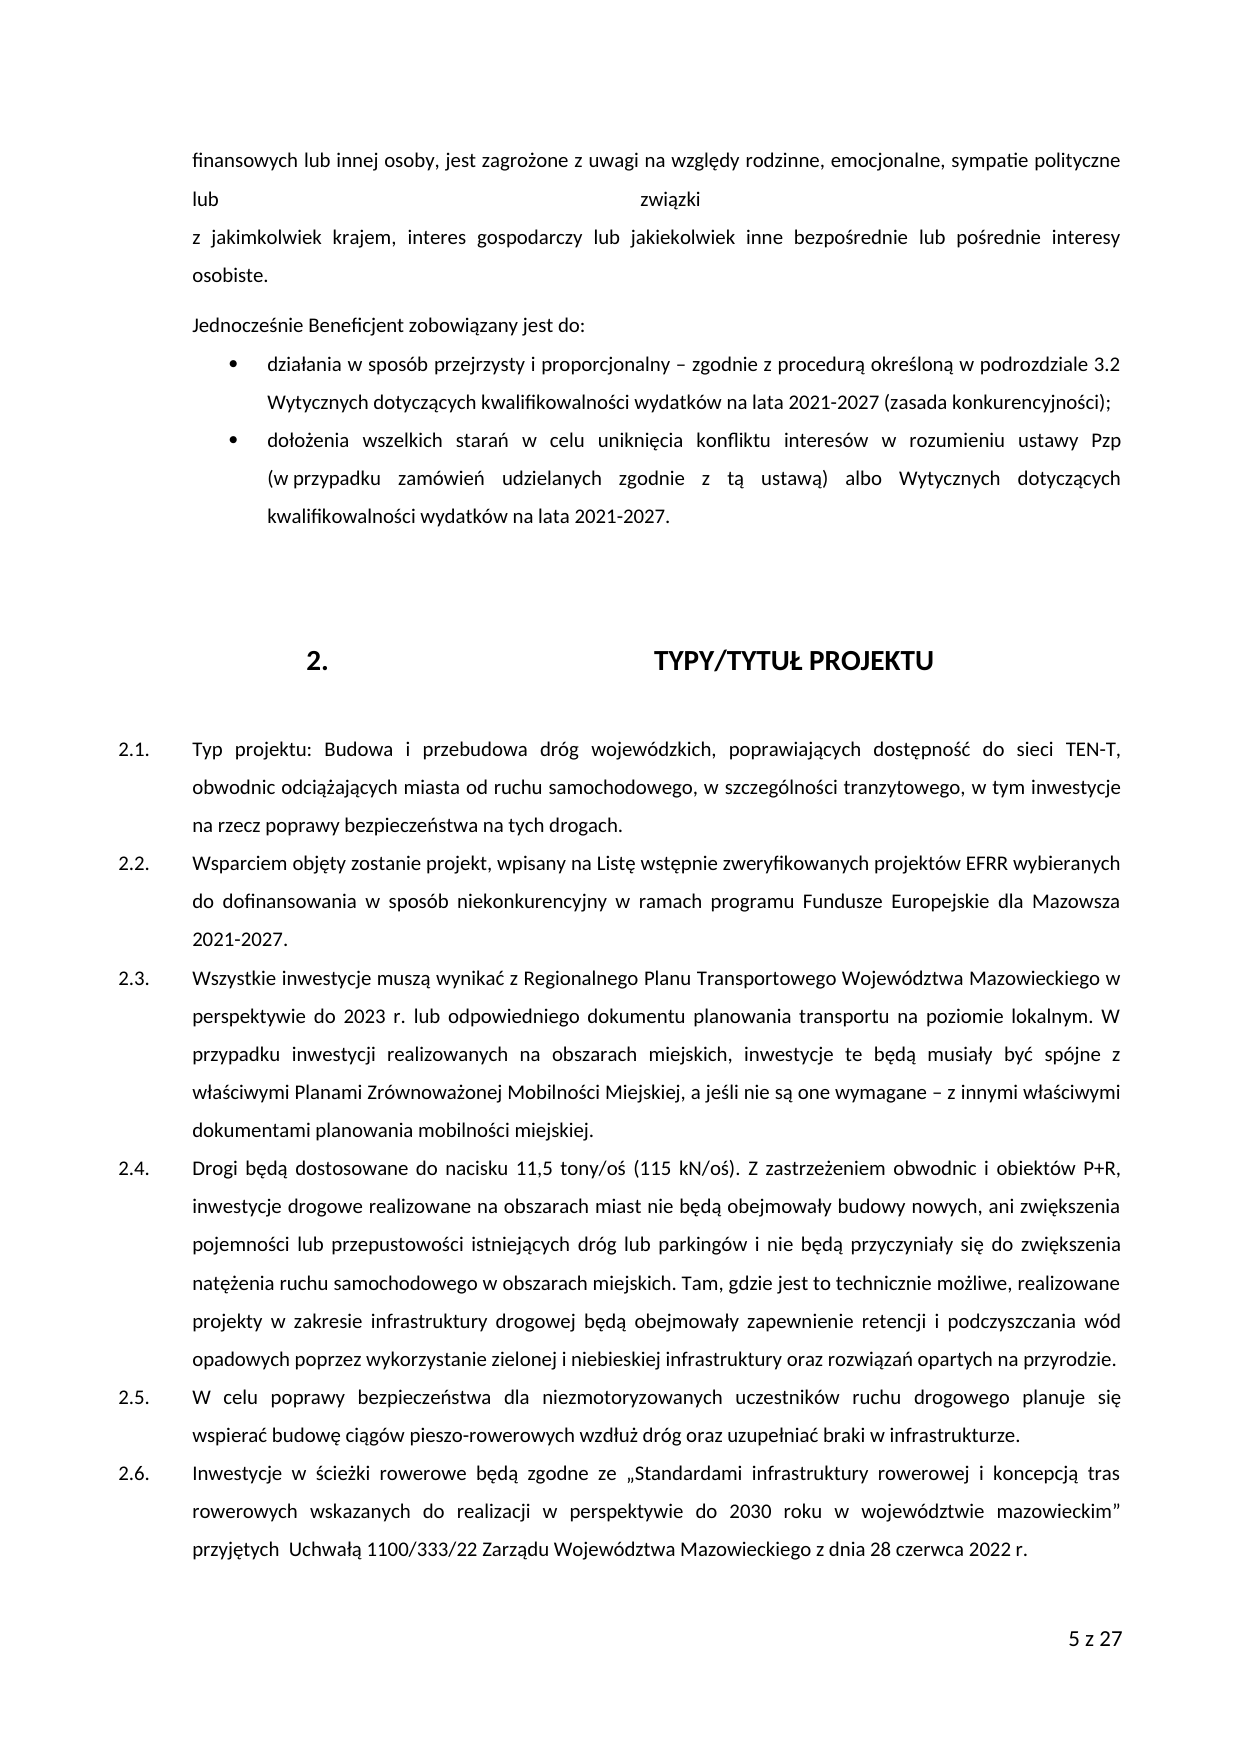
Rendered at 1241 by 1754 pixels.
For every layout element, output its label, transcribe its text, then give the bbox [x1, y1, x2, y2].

list Wsparciem objęty zostanie projekt, wpisany na Listę wstępnie zweryfikowanych projektów EFRR wybieranych do dofinansowania w sposób niekonkurencyjny w ramach programu Fundusze Europejskie dla Mazowsza 2021-2027. [118, 850, 1122, 952]
list Inwestycje w ścieżki rowerowe będą zgodne ze „Standardami infrastruktury rowerowej i koncepcją tras rowerowych wskazanych do realizacji w perspektywie do 2030 roku w województwie mazowieckim” przyjętych Uchwałą 1100/333/22 Zarządu Województwa Mazowieckiego z dnia 28 czerwca 2022 r. [118, 1460, 1122, 1562]
list W celu poprawy bezpieczeństwa dla niezmotoryzowanych uczestników ruchu drogowego planuje się wspierać budowę ciągów pieszo-rowerowych wzdłuż dróg oraz uzupełniać braki w infrastrukturze. [118, 1384, 1122, 1448]
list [118, 148, 1122, 287]
list Wszystkie inwestycje muszą wynikać z Regionalnego Planu Transportowego Województwa Mazowieckiego w perspektywie do 2023 r. lub odpowiedniego dokumentu planowania transportu na poziomie lokalnym. W przypadku inwestycji realizowanych na obszarach miejskich, inwestycje te będą musiały być spójne z właściwymi Planami Zrównoważonej Mobilności Miejskiej, a jeśli nie są one wymagane – z innymi właściwymi dokumentami planowania mobilności miejskiej. [118, 965, 1122, 1143]
list dołożenia wszelkich starań w celu uniknięcia konfliktu interesów w rozumieniu ustawy Pzp (w przypadku zamówień udzielanych zgodnie z tą ustawą) albo Wytycznych dotyczących kwalifikowalności wydatków na lata 2021-2027. [229, 427, 1122, 529]
list Typ projektu: Budowa i przebudowa dróg wojewódzkich, poprawiających dostępność do sieci TEN-T, obwodnic odciążających miasta od ruchu samochodowego, w szczególności tranzytowego, w tym inwestycje na rzecz poprawy bezpieczeństwa na tych drogach. [118, 736, 1122, 838]
subtitle TYPY/TYTUŁ PROJEKTU [118, 642, 1122, 678]
list działania w sposób przejrzysty i proporcjonalny – zgodnie z procedurą określoną w podrozdziale 3.2 Wytycznych dotyczących kwalifikowalności wydatków na lata 2021-2027 (zasada konkurencyjności); [229, 351, 1122, 414]
text Jednocześnie Beneficjent zobowiązany jest do: [192, 313, 1122, 338]
list Drogi będą dostosowane do nacisku 11,5 tony/oś (115 kN/oś). Z zastrzeżeniem obwodnic i obiektów P+R, inwestycje drogowe realizowane na obszarach miast nie będą obejmowały budowy nowych, ani zwiększenia pojemności lub przepustowości istniejących dróg lub parkingów i nie będą przyczyniały się do zwiększenia natężenia ruchu samochodowego w obszarach miejskich. Tam, gdzie jest to technicznie możliwe, realizowane projekty w zakresie infrastruktury drogowej będą obejmowały zapewnienie retencji i podczyszczania wód opadowych poprzez wykorzystanie zielonej i niebieskiej infrastruktury oraz rozwiązań opartych na przyrodzie. [118, 1155, 1122, 1371]
